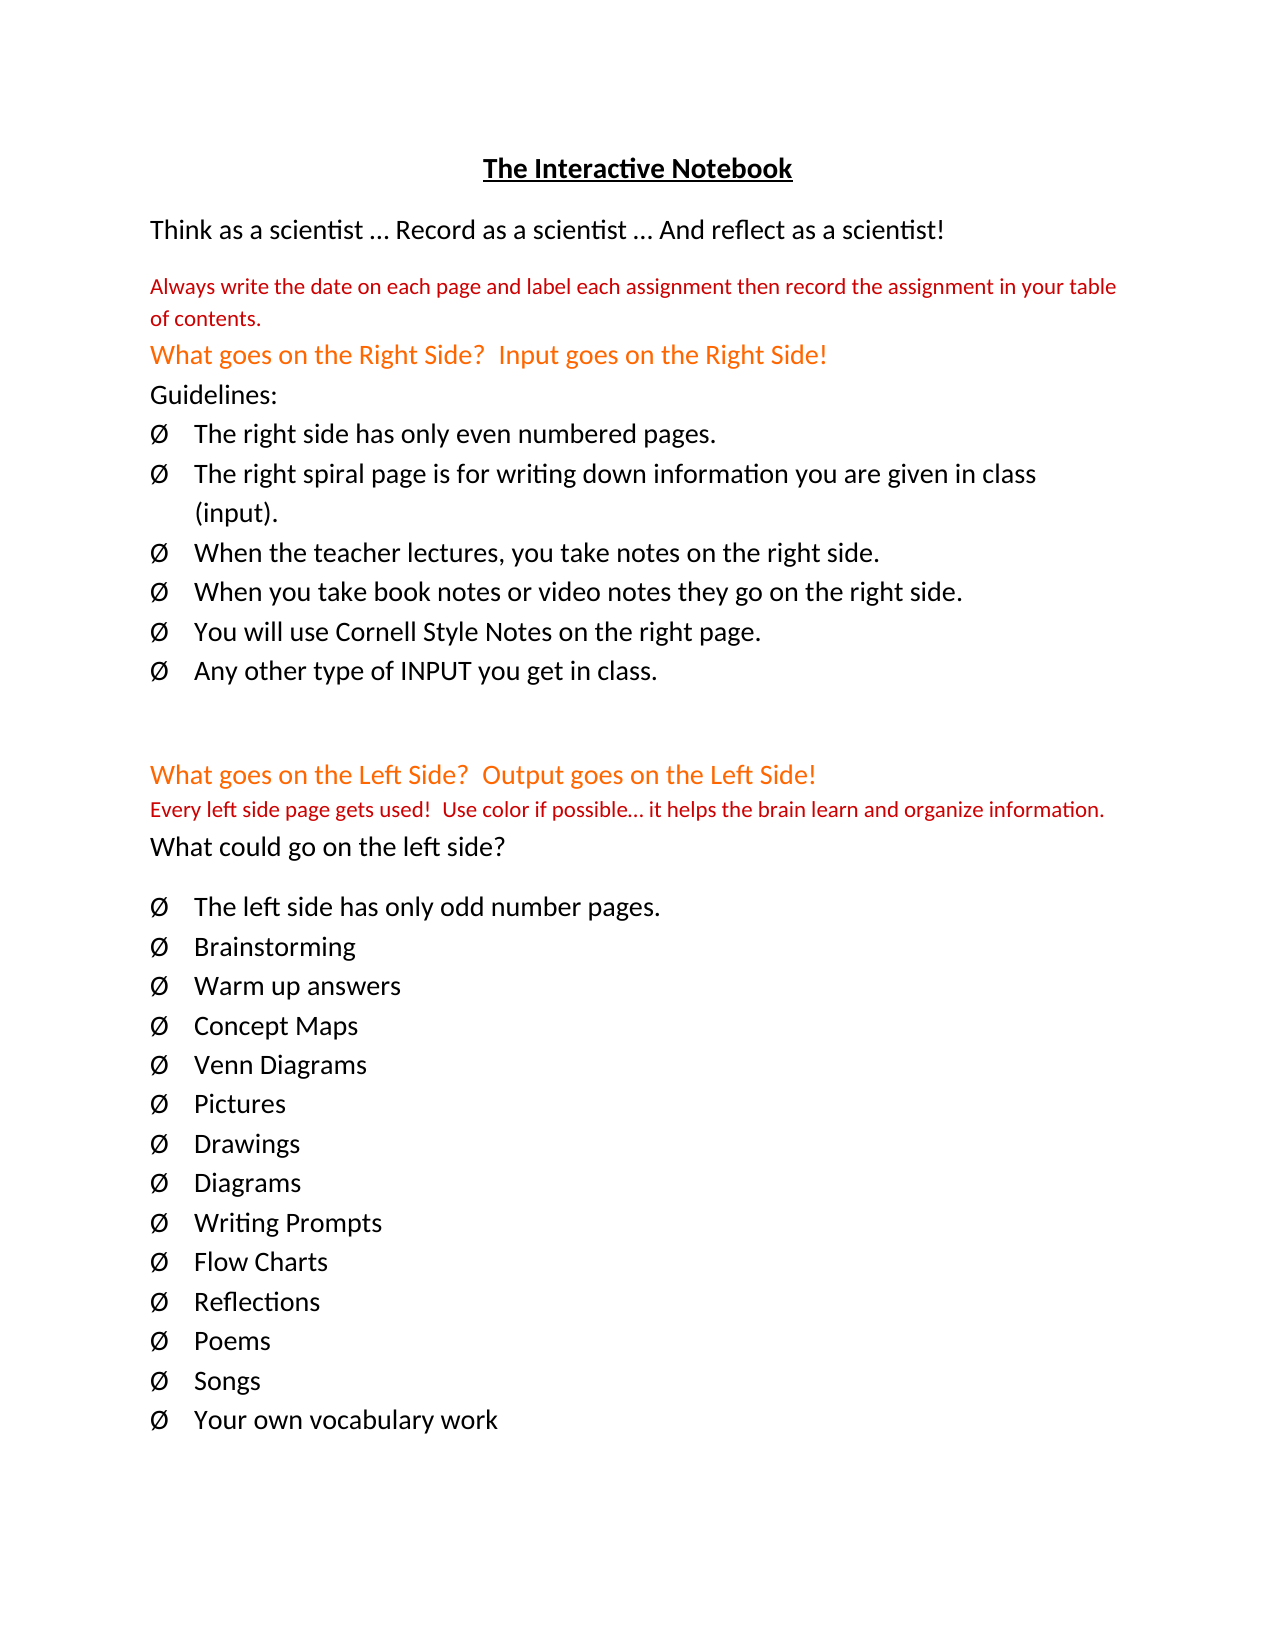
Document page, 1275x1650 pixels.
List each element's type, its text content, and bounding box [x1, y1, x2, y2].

text Ø The left side has only odd number pages. Ø Brainstorming Ø Warm up answers Ø Concept Maps Ø Venn Diagrams Ø Pictures Ø Drawings Ø Diagrams Ø Writing Prompts Ø Flow Charts Ø Reflections Ø Poems Ø Songs Ø Your own vocabulary work [150, 889, 1125, 1469]
text Think as a scientist … Record as a scientist … And reflect as a scientist! [150, 212, 1125, 246]
text The Interactive Notebook [150, 150, 1125, 186]
text Always write the date on each page and label each assignment then record the assignment in your table of contents. What goes on the Right Side? Input goes on the Right Side! Guidelines: Ø The right side has only even numbered pages. Ø The right spiral page is for writing down information you are given in class (input). Ø When the teacher lectures, you take notes on the right side. Ø When you take book notes or video notes they go on the right side. Ø You will use Cornell Style Notes on the right page. Ø Any other type of INPUT you get in class. What goes on the Left Side? Output goes on the Left Side! Every left side page gets used! Use color if possible… it helps the brain learn and organize information. What could go on the left side? [150, 272, 1125, 863]
